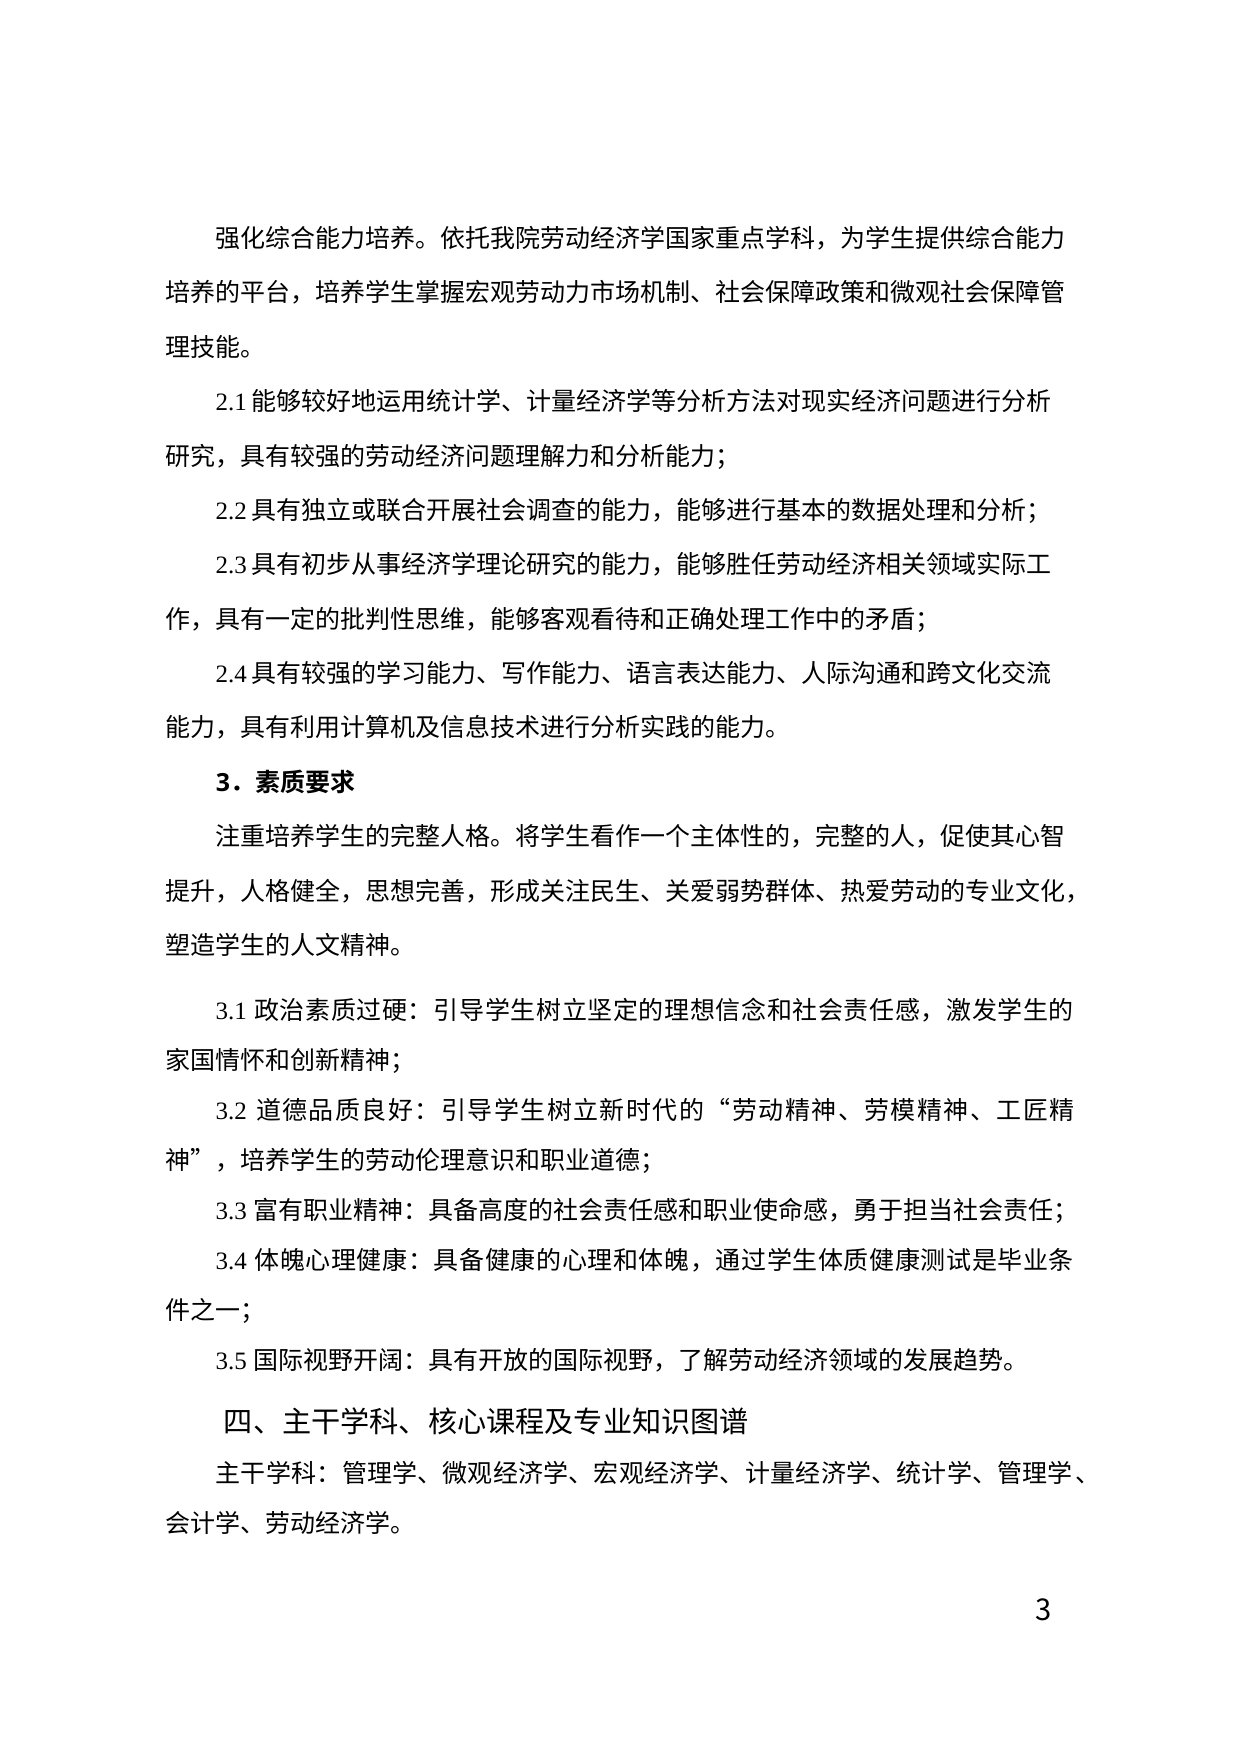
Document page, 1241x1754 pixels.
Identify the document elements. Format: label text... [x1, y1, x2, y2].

text 2.2具有独立或联合开展社会调查的能力，能够进行基本的数据处理和分析； [165, 490, 1075, 527]
text 3.3 富有职业精神：具备高度的社会责任感和职业使命感，勇于担当社会责任； [165, 1180, 1075, 1230]
text 3.2 道德品质良好：引导学生树立新时代的“劳动精神、劳模精神、工匠精神”，培养学生的劳动伦理意识和职业道德； [165, 1080, 1075, 1180]
text 主干学科：管理学、微观经济学、宏观经济学、计量经济学、统计学、管理学、会计学、劳动经济学。 [165, 1442, 1075, 1542]
text 强化综合能力培养。依托我院劳动经济学国家重点学科，为学生提供综合能力培养的平台，培养学生掌握宏观劳动力市场机制、社会保障政策和微观社会保障管理技能。 [165, 218, 1075, 363]
text 3.4 体魄心理健康：具备健康的心理和体魄，通过学生体质健康测试是毕业条件之一； [165, 1230, 1075, 1330]
text 3.5 国际视野开阔：具有开放的国际视野，了解劳动经济领域的发展趋势。 [165, 1330, 1075, 1380]
text 注重培养学生的完整人格。将学生看作一个主体性的，完整的人，促使其心智提升，人格健全，思想完善，形成关注民生、关爱弱势群体、热爱劳动的专业文化，塑造学生的人文精神。 [165, 817, 1075, 962]
text 3．素质要求 [165, 762, 1075, 798]
text 2.4具有较强的学习能力、写作能力、语言表达能力、人际沟通和跨文化交流能力，具有利用计算机及信息技术进行分析实践的能力。 [165, 653, 1075, 744]
text 2.3具有初步从事经济学理论研究的能力，能够胜任劳动经济相关领域实际工作，具有一定的批判性思维，能够客观看待和正确处理工作中的矛盾； [165, 545, 1075, 635]
text 3.1 政治素质过硬：引导学生树立坚定的理想信念和社会责任感，激发学生的家国情怀和创新精神； [165, 980, 1075, 1080]
text 四、主干学科、核心课程及专业知识图谱 [165, 1392, 1075, 1442]
text 2.1能够较好地运用统计学、计量经济学等分析方法对现实经济问题进行分析研究，具有较强的劳动经济问题理解力和分析能力； [165, 382, 1075, 472]
